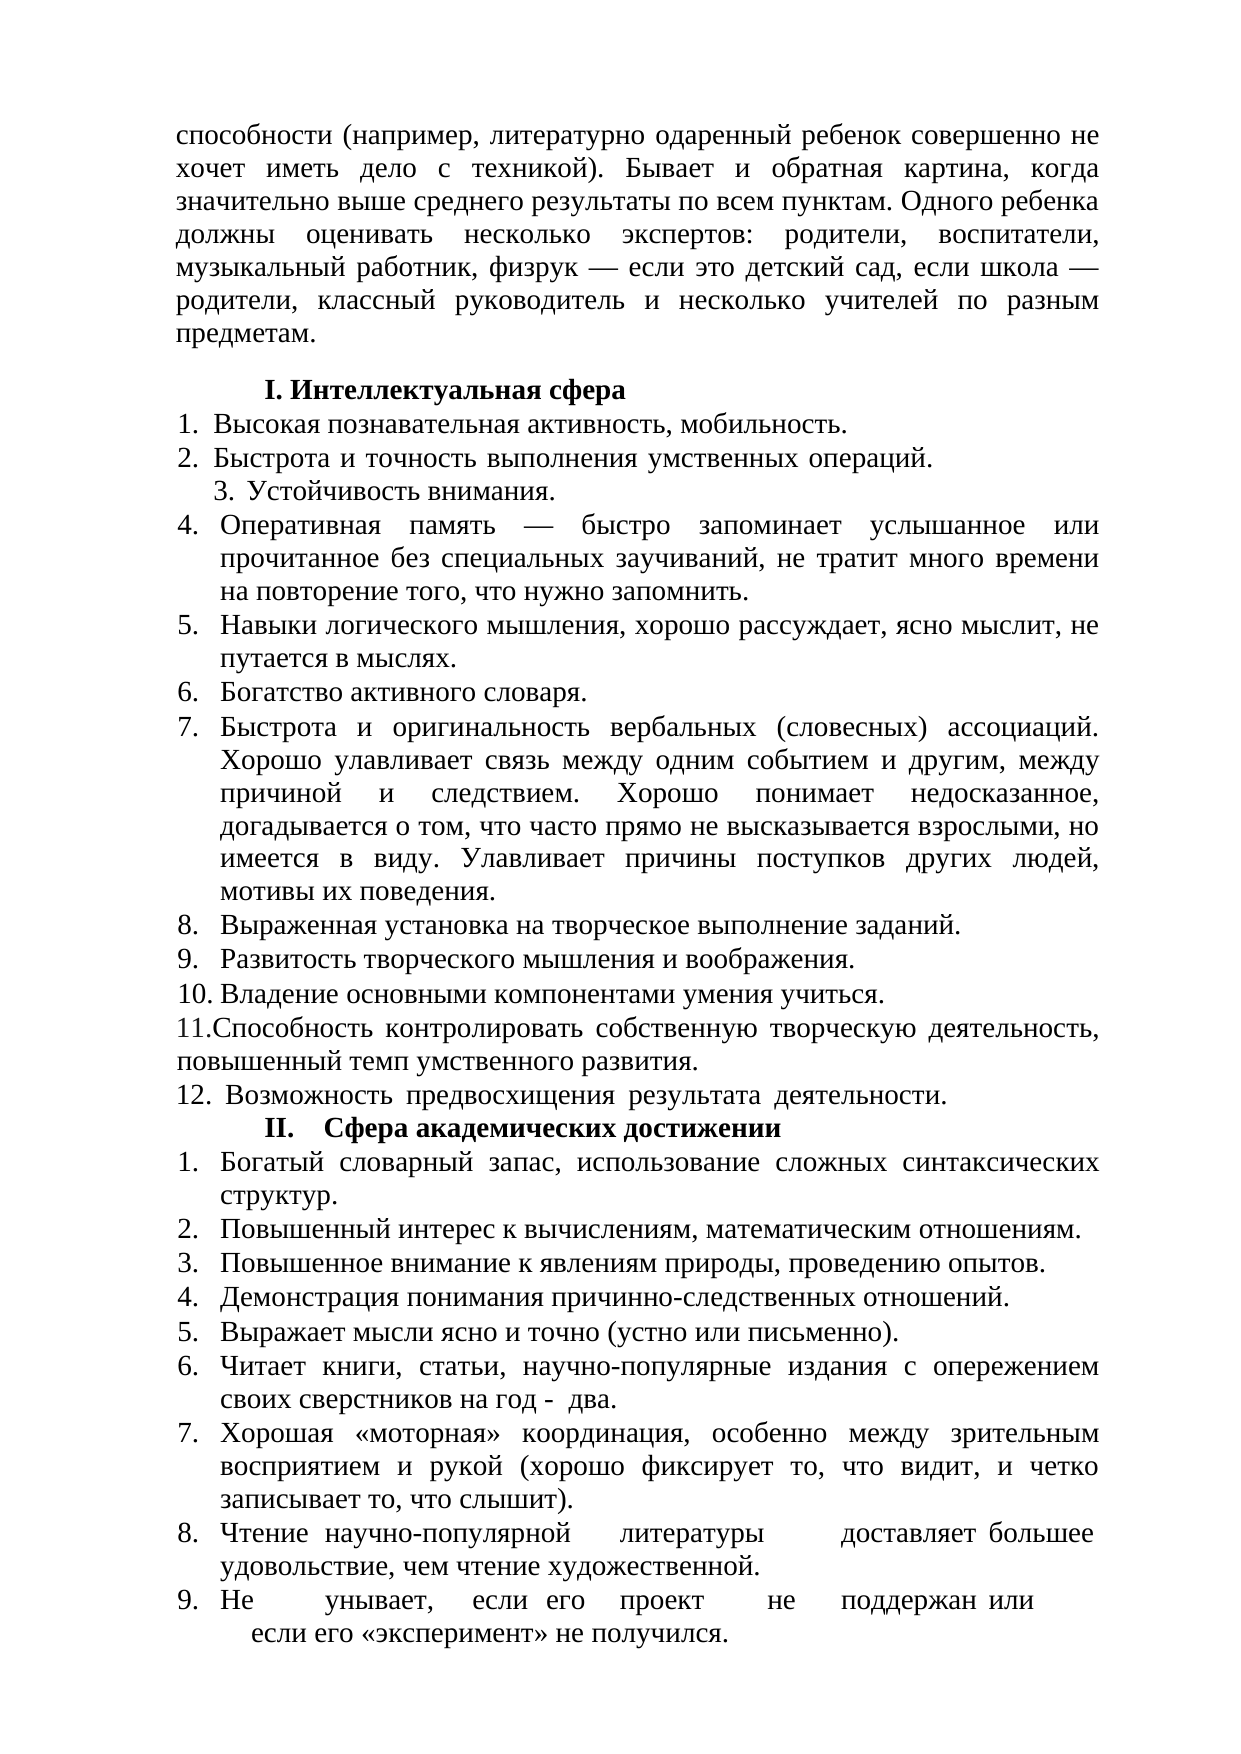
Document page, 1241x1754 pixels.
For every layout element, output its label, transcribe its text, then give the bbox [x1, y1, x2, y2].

list Демонстрация понимания причинно-следственных отношений. [177, 1281, 1100, 1313]
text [176, 118, 1100, 348]
list Не унывает, если его проект не поддержан или если его «эксперимент» не получился. [177, 1583, 1100, 1649]
list Развитость творческого мышления и воображения. [177, 943, 1100, 975]
list Чтение научно-популярной литературы доставляет большее удовольствие, чем чтение художественной. [177, 1516, 1100, 1582]
list Оперативная память — быстро запоминает услышанное или прочитанное без специальных заучиваний, не тратит много времени на повторение того, что нужно запомнить. [177, 508, 1100, 607]
list Высокая познавательная активность, мобильность. [177, 407, 934, 440]
list Богатый словарный запас, использование сложных синтаксических структур. [177, 1145, 1100, 1211]
list Навыки логического мышления, хорошо рассуждает, ясно мыслит, не путается в мыслях. [177, 608, 1100, 674]
text 12. Возможность предвосхищения результата деятельности. II. Сфера академических достижении [176, 1078, 948, 1144]
text I. Интеллектуальная сфера [264, 372, 1101, 406]
list Повышенный интерес к вычислениям, математическим отношениям. [177, 1212, 1100, 1245]
list Выражает мысли ясно и точно (устно или письменно). [177, 1315, 1100, 1347]
list Владение основными компонентами умения учиться. [177, 977, 1100, 1009]
list Читает книги, статьи, научно-популярные издания с опережением своих сверстников на год - два. [177, 1349, 1100, 1414]
list Богатство активного словаря. [177, 676, 1100, 708]
list Выраженная установка на творческое выполнение заданий. [177, 908, 1100, 941]
list Быстрота и точность выполнения умственных операций. 3. Устойчивость внимания. [177, 441, 934, 507]
list Хорошая «моторная» координация, особенно между зрительным восприятием и рукой (хорошо фиксирует то, что видит, и четко записывает то, что слышит). [177, 1416, 1100, 1514]
list Повышенное внимание к явлениям природы, проведению опытов. [177, 1246, 1100, 1279]
list Быстрота и оригинальность вербальных (словесных) ассоциаций. Хорошо улавливает связь между одним событием и другим, между причиной и следствием. Хорошо понимает недосказанное, догадывается о том, что часто прямо не высказывается взрослыми, но имеется в виду. Улавливает причины поступков других людей, мотивы их поведения. [177, 710, 1100, 907]
text 11.Способность контролировать собственную творческую деятельность, повышенный темп умственного развития. [176, 1011, 1100, 1077]
